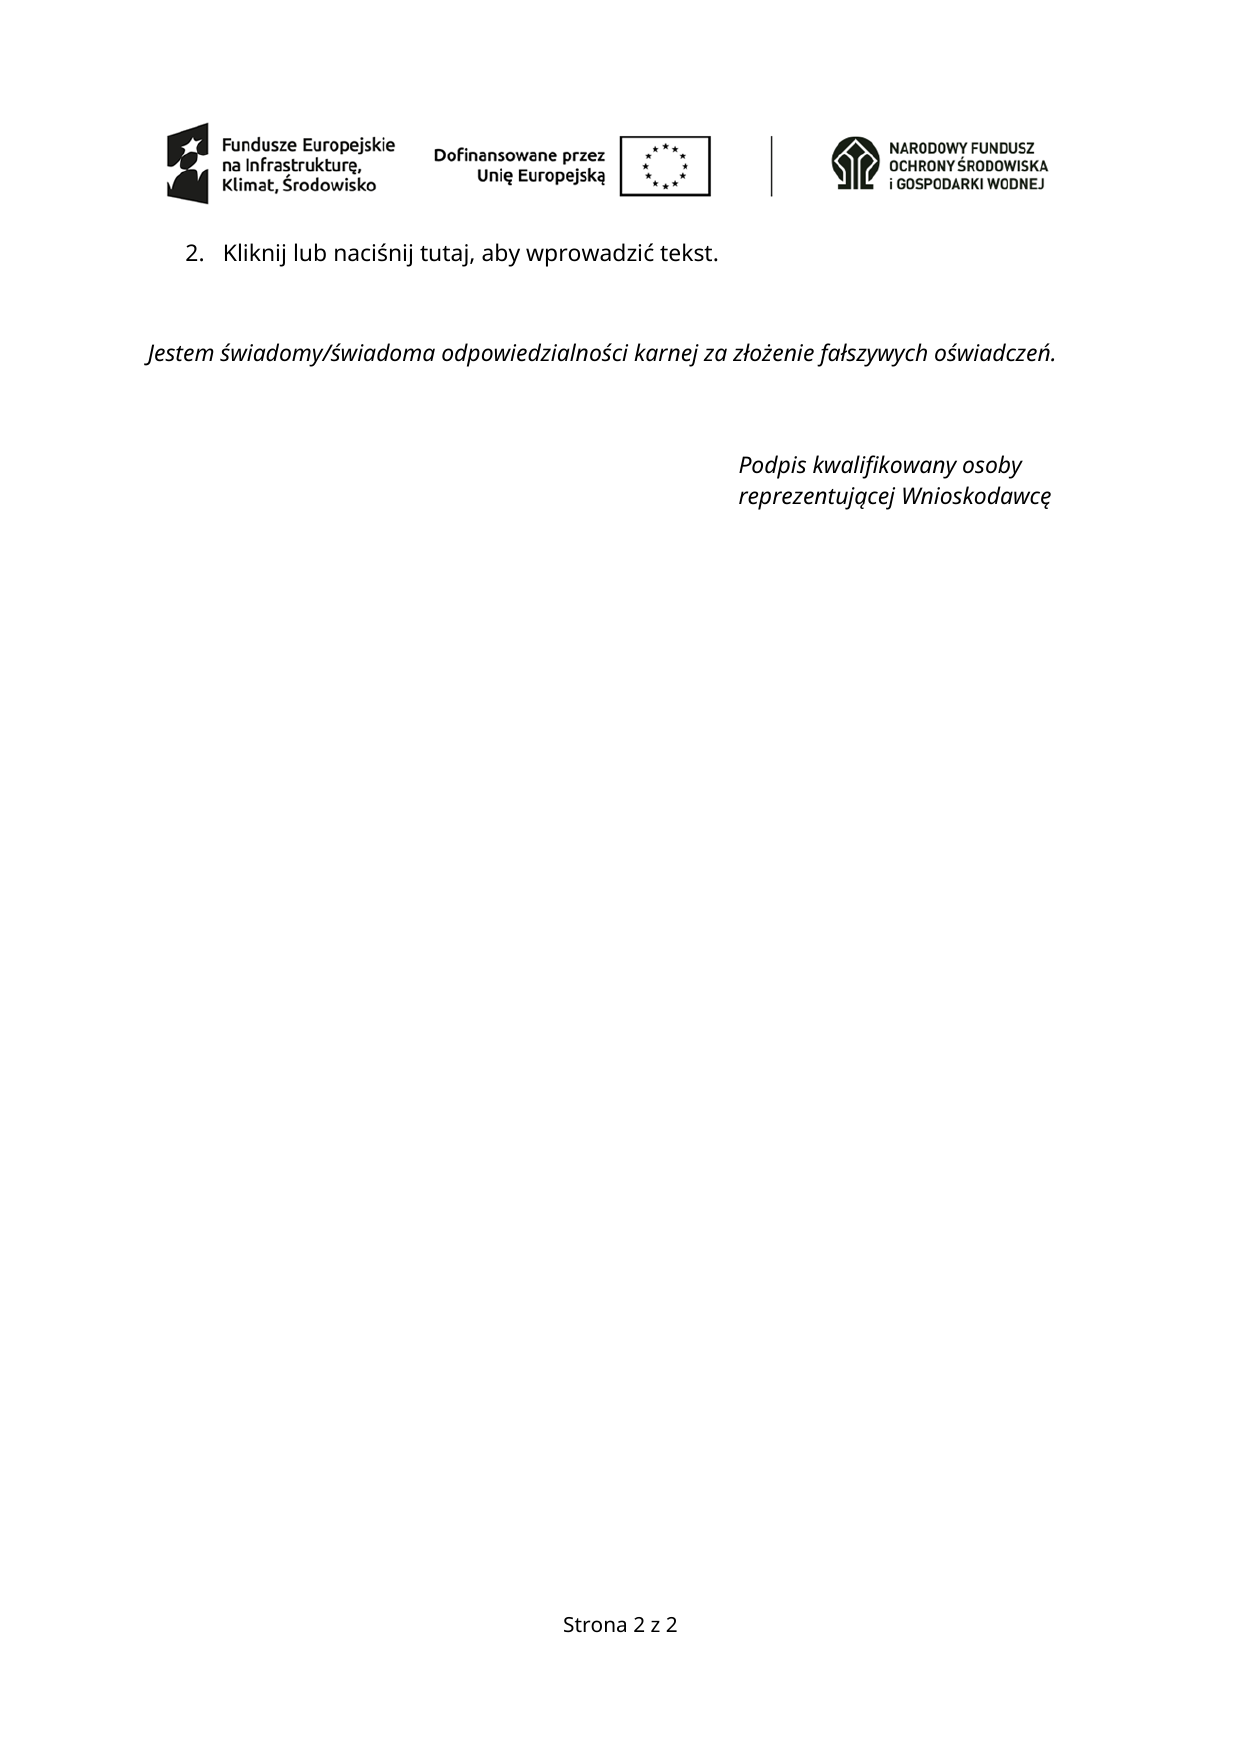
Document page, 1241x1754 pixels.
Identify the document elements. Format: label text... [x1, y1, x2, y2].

text reprezentującej Wnioskodawcę [738, 480, 1092, 512]
picture [147, 102, 1092, 224]
text Podpis kwalifikowany osoby [738, 449, 1092, 480]
text Jestem świadomy/świadoma odpowiedzialności karnej za złożenie fałszywych oświadczeń. [148, 337, 1092, 368]
